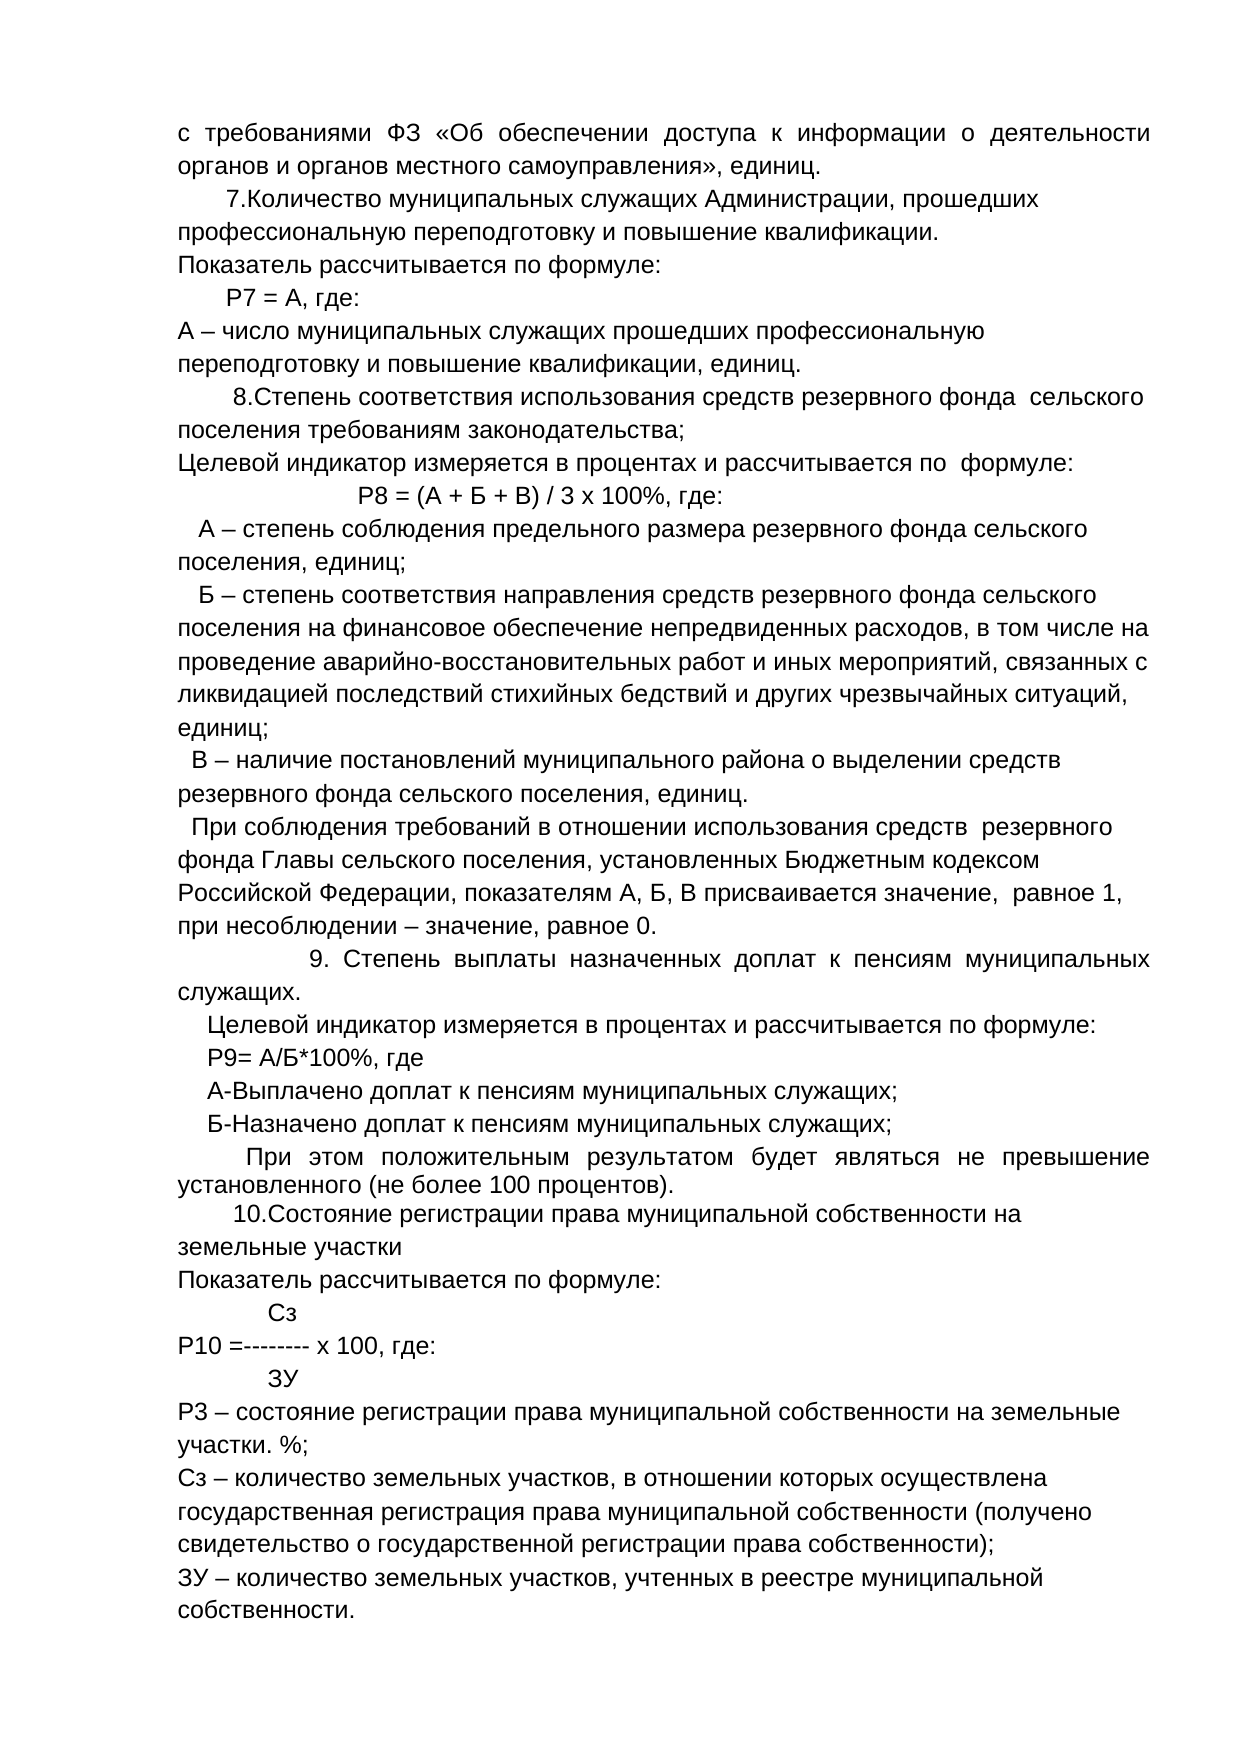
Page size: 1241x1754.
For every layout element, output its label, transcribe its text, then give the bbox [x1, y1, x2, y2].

text ЗУ [177, 1364, 1152, 1393]
text Показатель рассчитывается по формуле: [177, 1265, 1152, 1294]
text Сз – количество земельных участков, в отношении которых осуществлена государственная регистрация права муниципальной собственности (получено свидетельство о государственной регистрации права собственности); [177, 1463, 1152, 1558]
text Р9= А/Б*100%, где [207, 1043, 1152, 1071]
text В – наличие постановлений муниципального района о выделении средств резервного фонда сельского поселения, единиц. [177, 746, 1152, 807]
text А – число муниципальных служащих прошедших профессиональную [177, 316, 1152, 345]
text Сз [177, 1298, 1152, 1327]
text 10.Состояние регистрации права муниципальной собственности на земельные участки [177, 1199, 1152, 1261]
text профессиональную переподготовку и повышение квалификации. [177, 217, 1152, 246]
text Р3 – состояние регистрации права муниципальной собственности на земельные участки. %; [177, 1397, 1152, 1459]
text При этом положительным результатом будет являться не превышение установленного (не более 100 процентов). [177, 1142, 1152, 1199]
text Целевой индикатор измеряется в процентах и рассчитывается по формуле: [177, 448, 1152, 477]
text 7.Количество муниципальных служащих Администрации, прошедших [177, 184, 1152, 213]
text Р7 = А, где: [177, 283, 1152, 312]
text ЗУ – количество земельных участков, учтенных в реестре муниципальной собственности. [177, 1562, 1152, 1624]
text 9. Степень выплаты назначенных доплат к пенсиям муниципальных служащих. [177, 944, 1152, 1005]
text А-Выплачено доплат к пенсиям муниципальных служащих; [207, 1076, 1152, 1104]
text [177, 118, 1152, 180]
text 8.Степень соответствия использования средств резервного фонда сельского поселения требованиям законодательства; [177, 382, 1152, 444]
text Б-Назначено доплат к пенсиям муниципальных служащих; [207, 1109, 1152, 1137]
text переподготовку и повышение квалификации, единиц. [177, 349, 1152, 378]
text При соблюдения требований в отношении использования средств резервного фонда Главы сельского поселения, установленных Бюджетным кодексом Российской Федерации, показателям А, Б, В присваивается значение, равное 1, при несоблюдении – значение, равное 0. [177, 812, 1152, 939]
text А – степень соблюдения предельного размера резервного фонда сельского поселения, единиц; [177, 514, 1152, 576]
text Б – степень соответствия направления средств резервного фонда сельского поселения на финансовое обеспечение непредвиденных расходов, в том числе на проведение аварийно-восстановительных работ и иных мероприятий, связанных с ликвидацией последствий стихийных бедствий и других чрезвычайных ситуаций, единиц; [177, 580, 1152, 741]
text Показатель рассчитывается по формуле: [177, 250, 1152, 279]
text Р8 = (А + Б + В) / 3 х 100%, где: [177, 481, 1152, 510]
text Р10 =-------- х 100, где: [177, 1331, 1152, 1360]
text Целевой индикатор измеряется в процентах и рассчитывается по формуле: [207, 1010, 1152, 1038]
